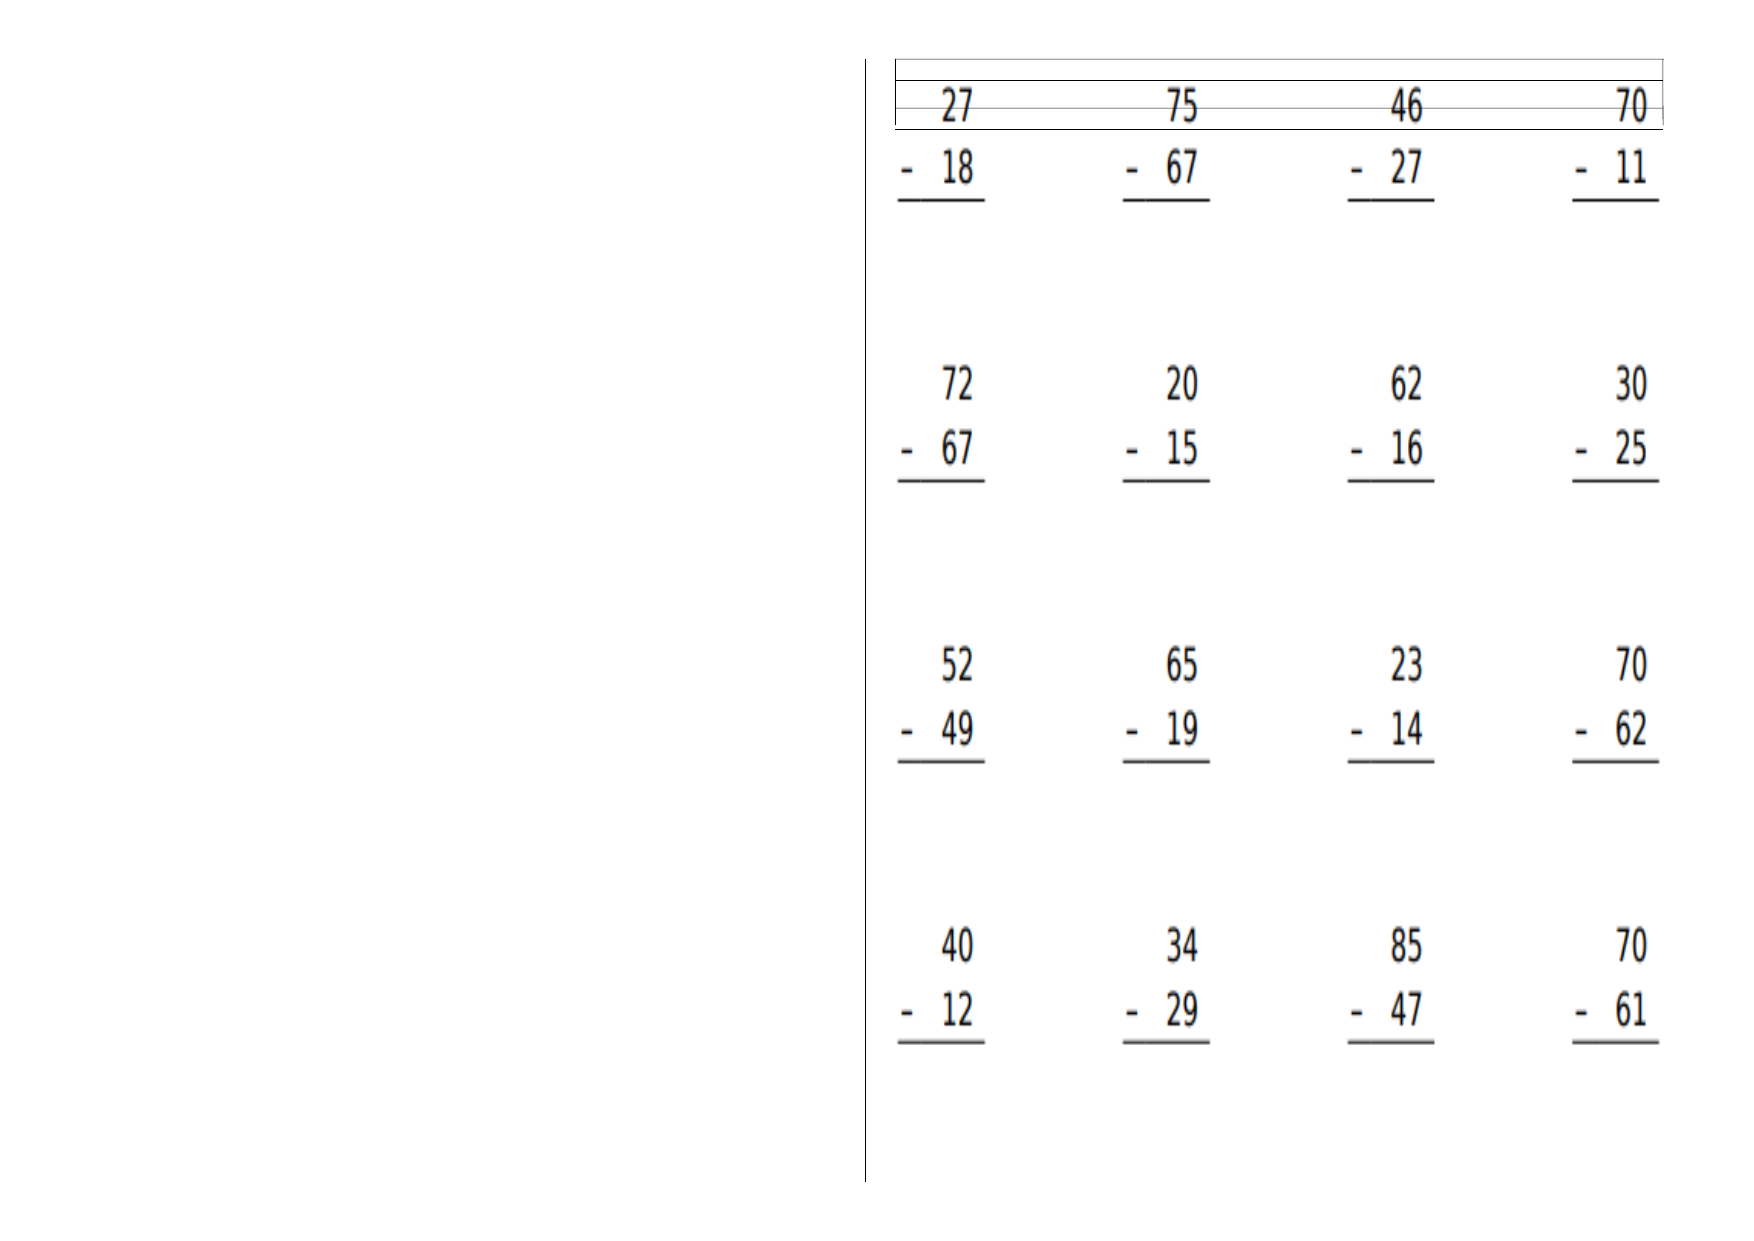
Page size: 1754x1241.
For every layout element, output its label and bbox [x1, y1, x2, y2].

picture [896, 60, 1662, 80]
picture [894, 59, 1672, 1061]
picture [896, 81, 1662, 107]
